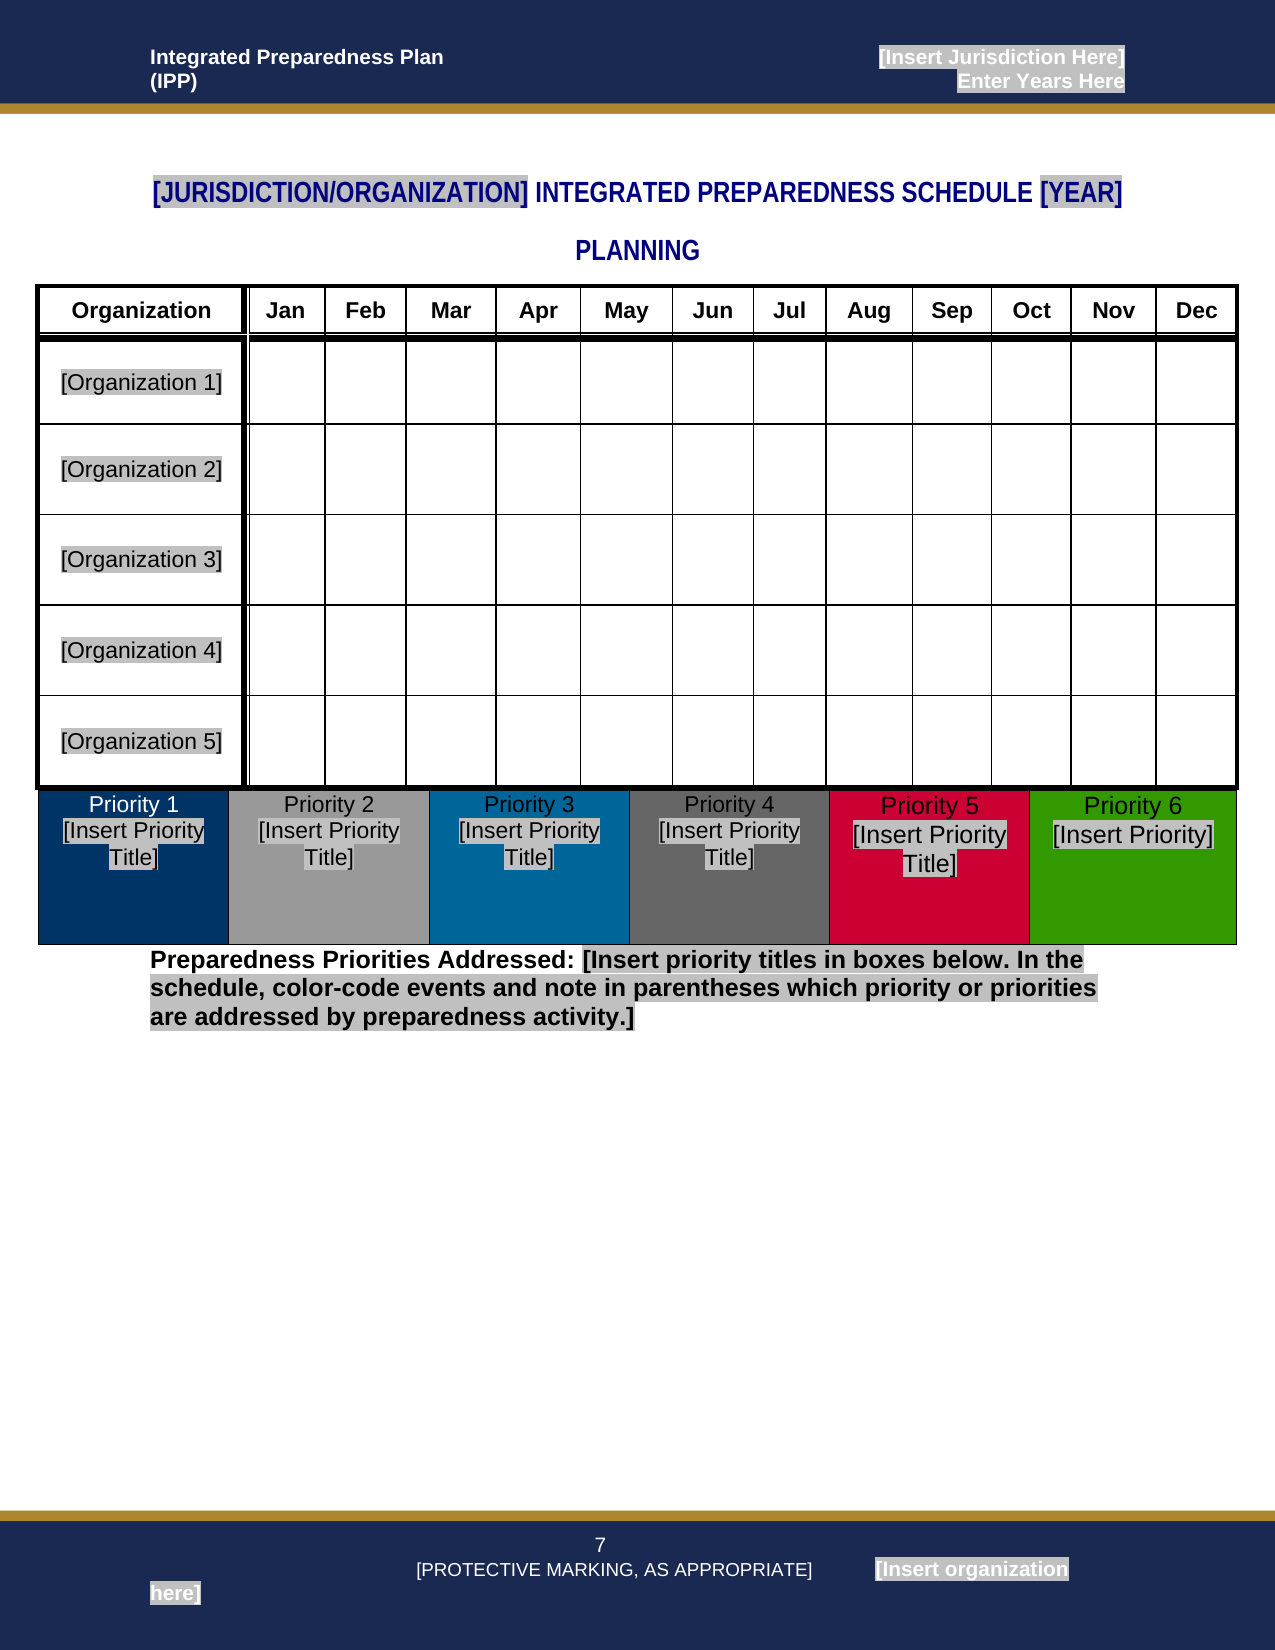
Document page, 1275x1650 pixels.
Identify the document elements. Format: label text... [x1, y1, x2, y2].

table_cell [581, 515, 672, 604]
table_cell [326, 515, 405, 604]
table_header Dec [1157, 288, 1235, 332]
table_cell [581, 342, 672, 423]
table_cell [754, 425, 825, 513]
table_cell [827, 696, 912, 785]
table_cell [326, 696, 405, 785]
table_cell [497, 515, 580, 604]
table_cell [581, 606, 672, 695]
table_cell [1157, 696, 1235, 785]
table_cell [992, 342, 1070, 423]
table_cell [407, 425, 495, 513]
table_cell [992, 425, 1070, 513]
table_cell [827, 342, 912, 423]
table_cell [1157, 425, 1235, 513]
table_cell [250, 425, 324, 513]
table_cell [250, 696, 324, 785]
table_cell [1072, 606, 1155, 695]
table_cell [1072, 425, 1155, 513]
table_header Nov [1072, 288, 1155, 332]
table_cell [673, 696, 753, 785]
table_cell [326, 342, 405, 423]
table_header Oct [992, 288, 1070, 332]
table_header Priority 6 [Insert Priority] [1030, 791, 1236, 944]
table_header Jun [673, 288, 753, 332]
table_cell [754, 515, 825, 604]
table_cell [913, 342, 991, 423]
table_cell [1072, 342, 1155, 423]
table_header Aug [827, 288, 912, 332]
table_cell [913, 606, 991, 695]
table_cell [1157, 342, 1235, 423]
table_cell [827, 425, 912, 513]
table_header Priority 2 [Insert Priority Title] [229, 791, 429, 944]
table_cell [497, 606, 580, 695]
table_cell [250, 606, 324, 695]
table_header May [581, 288, 672, 332]
table_cell [Organization 5] [40, 696, 241, 785]
table_header Priority 3 [Insert Priority Title] [430, 791, 629, 944]
table_header Priority 1 [Insert Priority Title] [39, 791, 228, 944]
table_cell [913, 696, 991, 785]
table_cell [497, 696, 580, 785]
table_cell [497, 342, 580, 423]
subtitle Planning [150, 233, 1125, 267]
table_cell [1072, 696, 1155, 785]
table_cell [992, 515, 1070, 604]
text Preparedness Priorities Addressed: [Insert priority titles in boxes below. In the schedule, color-code events and note in parentheses which priority or priorities are addressed by preparedness activity.] [150, 945, 1125, 1031]
table_header Sep [913, 288, 991, 332]
table_cell [250, 342, 324, 423]
table_header Organization [40, 288, 241, 332]
table_header Apr [497, 288, 580, 332]
table_cell [Organization 2] [40, 425, 241, 513]
table_cell [Organization 3] [40, 515, 241, 604]
table_cell [754, 606, 825, 695]
table_cell [407, 342, 495, 423]
table_cell [754, 696, 825, 785]
table_cell [1157, 606, 1235, 695]
table_header Jul [754, 288, 825, 332]
table_cell [581, 696, 672, 785]
table_cell [250, 515, 324, 604]
table_cell [407, 606, 495, 695]
table_cell [827, 515, 912, 604]
table_cell [673, 515, 753, 604]
table_header Jan [250, 288, 324, 332]
table_cell [913, 515, 991, 604]
table_cell [992, 696, 1070, 785]
table_cell [827, 606, 912, 695]
table_header Priority 4 [Insert Priority Title] [630, 791, 829, 944]
table_cell [581, 425, 672, 513]
table_header Priority 5 [Insert Priority Title] [830, 791, 1029, 944]
table_cell [1157, 515, 1235, 604]
table_header Feb [326, 288, 405, 332]
table_cell [Organization 4] [40, 606, 241, 695]
table_cell [407, 696, 495, 785]
table_cell [1072, 515, 1155, 604]
table_cell [326, 425, 405, 513]
table_cell [992, 606, 1070, 695]
picture [0, 0, 1275, 1650]
table_cell [673, 342, 753, 423]
table_cell [497, 425, 580, 513]
table_cell [673, 606, 753, 695]
table_cell [Organization 1] [40, 342, 241, 423]
table_cell [673, 425, 753, 513]
table_cell [407, 515, 495, 604]
subtitle [Jurisdiction/Organization] Integrated Preparedness Schedule [Year] [528, 175, 1040, 208]
table_header Mar [407, 288, 495, 332]
table_cell [913, 425, 991, 513]
table_cell [326, 606, 405, 695]
table_cell [754, 342, 825, 423]
